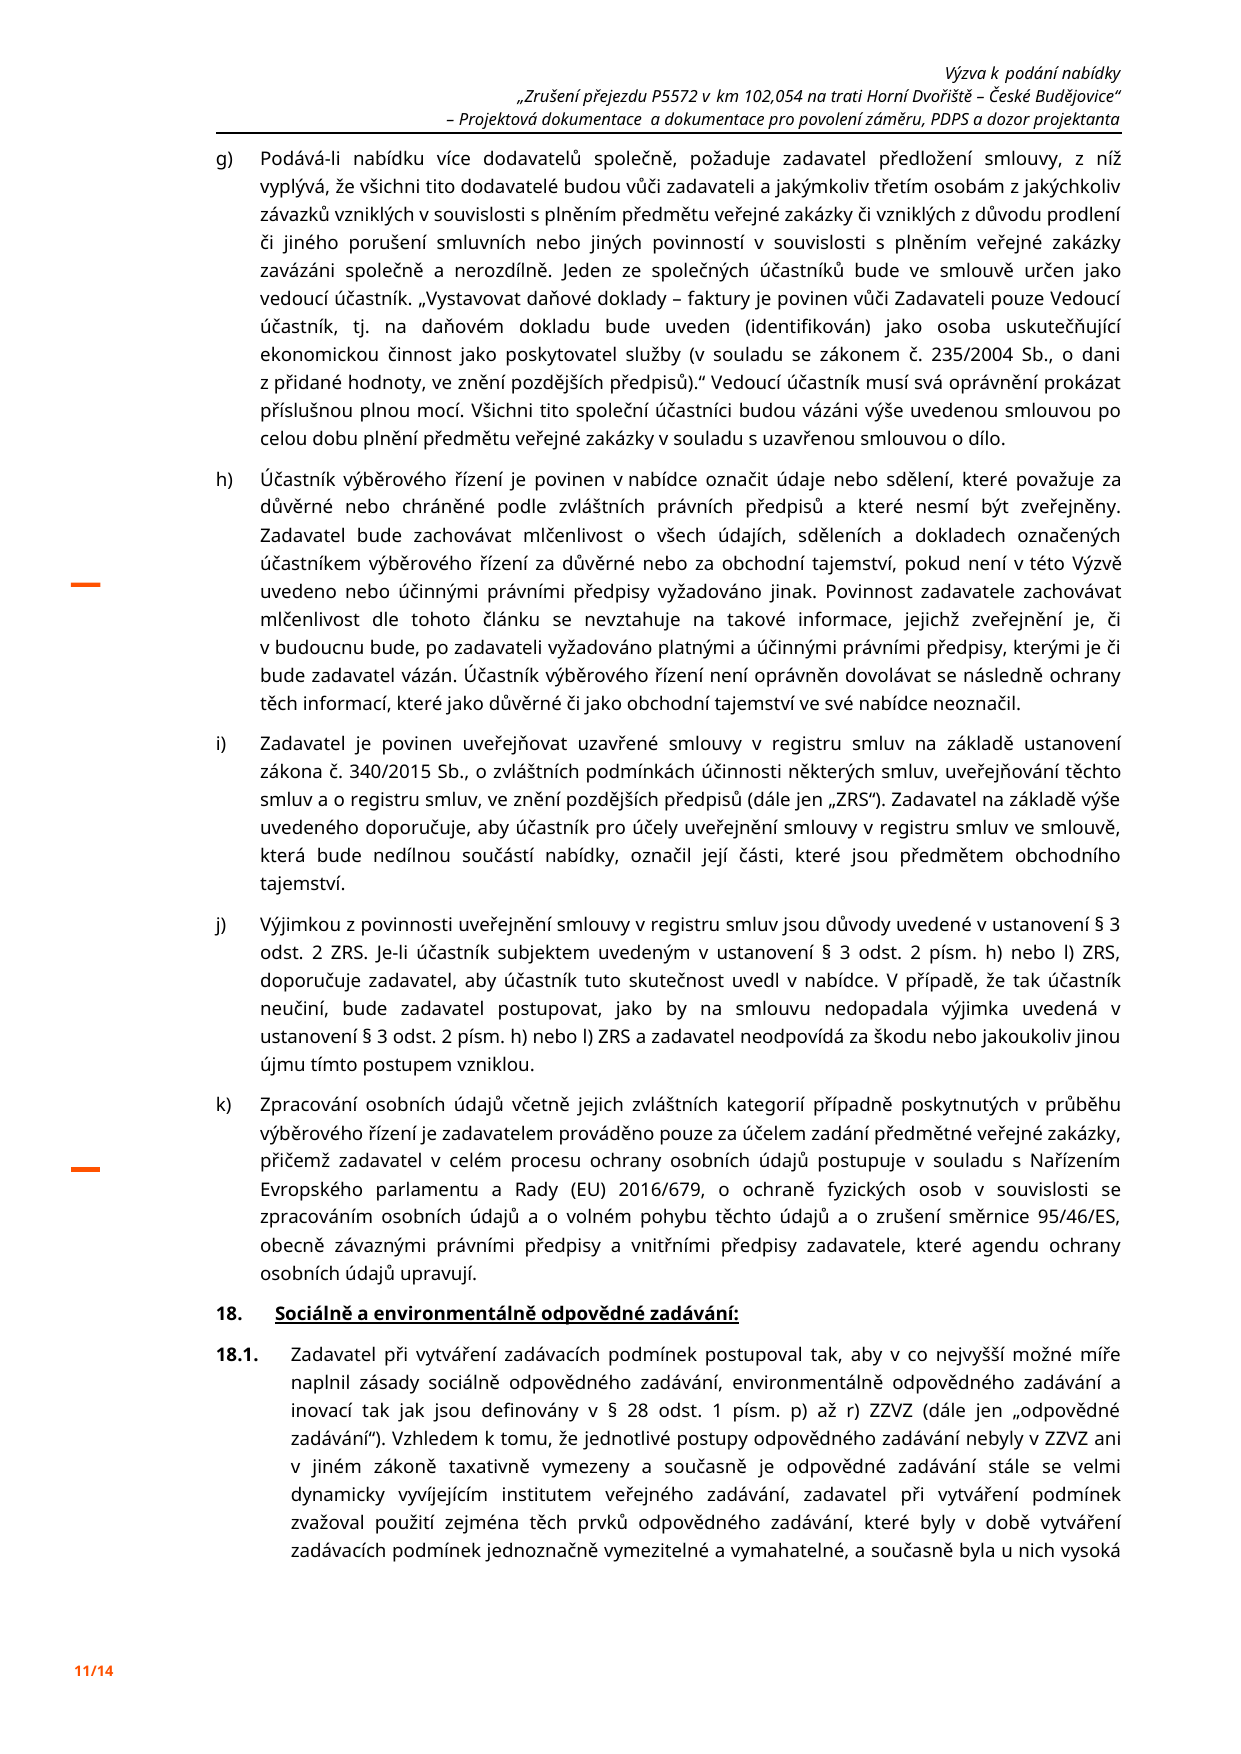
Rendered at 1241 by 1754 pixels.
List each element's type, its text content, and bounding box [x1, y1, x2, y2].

list Výjimkou z povinnosti uveřejnění smlouvy v registru smluv jsou důvody uvedené v ustanovení § 3 odst. 2 ZRS. Je-li účastník subjektem uvedeným v ustanovení § 3 odst. 2 písm. h) nebo l) ZRS, doporučuje zadavatel, aby účastník tuto skutečnost uvedl v nabídce. V případě, že tak účastník neučiní, bude zadavatel postupovat, jako by na smlouvu nedopadala výjimka uvedená v ustanovení § 3 odst. 2 písm. h) nebo l) ZRS a zadavatel neodpovídá za škodu nebo jakoukoliv jinou újmu tímto postupem vzniklou. [216, 911, 1122, 1077]
list Zpracování osobních údajů včetně jejich zvláštních kategorií případně poskytnutých v průběhu výběrového řízení je zadavatelem prováděno pouze za účelem zadání předmětné veřejné zakázky, přičemž zadavatel v celém procesu ochrany osobních údajů postupuje v souladu s Nařízením Evropského parlamentu a Rady (EU) 2016/679, o ochraně fyzických osob v souvislosti se zpracováním osobních údajů a o volném pohybu těchto údajů a o zrušení směrnice 95/46/ES, obecně závaznými právními předpisy a vnitřními předpisy zadavatele, které agendu ochrany osobních údajů upravují. [216, 1092, 1122, 1285]
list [216, 1341, 1122, 1563]
list Zadavatel je povinen uveřejňovat uzavřené smlouvy v registru smluv na základě ustanovení zákona č. 340/2015 Sb., o zvláštních podmínkách účinnosti některých smluv, uveřejňování těchto smluv a o registru smluv, ve znění pozdějších předpisů (dále jen „ZRS“). Zadavatel na základě výše uvedeného doporučuje, aby účastník pro účely uveřejnění smlouvy v registru smluv ve smlouvě, která bude nedílnou součástí nabídky, označil její části, které jsou předmětem obchodního tajemství. [216, 731, 1122, 896]
list Podává-li nabídku více dodavatelů společně, požaduje zadavatel předložení smlouvy, z níž vyplývá, že všichni tito dodavatelé budou vůči zadavateli a jakýmkoliv třetím osobám z jakýchkoliv závazků vzniklých v souvislosti s plněním předmětu veřejné zakázky či vzniklých z důvodu prodlení či jiného porušení smluvních nebo jiných povinností v souvislosti s plněním veřejné zakázky zavázáni společně a nerozdílně. Jeden ze společných účastníků bude ve smlouvě určen jako vedoucí účastník. „Vystavovat daňové doklady – faktury je povinen vůči Zadavateli pouze Vedoucí účastník, tj. na daňovém dokladu bude uveden (identifikován) jako osoba uskutečňující ekonomickou činnost jako poskytovatel služby (v souladu se zákonem č. 235/2004 Sb., o dani z přidané hodnoty, ve znění pozdějších předpisů).“ Vedoucí účastník musí svá oprávnění prokázat příslušnou plnou mocí. Všichni tito společní účastníci budou vázáni výše uvedenou smlouvou po celou dobu plnění předmětu veřejné zakázky v souladu s uzavřenou smlouvou o dílo. [216, 145, 1122, 451]
list Sociálně a environmentálně odpovědné zadávání: [216, 1300, 1122, 1326]
list Účastník výběrového řízení je povinen v nabídce označit údaje nebo sdělení, které považuje za důvěrné nebo chráněné podle zvláštních právních předpisů a které nesmí být zveřejněny. Zadavatel bude zachovávat mlčenlivost o všech údajích, sděleních a dokladech označených účastníkem výběrového řízení za důvěrné nebo za obchodní tajemství, pokud není v této Výzvě uvedeno nebo účinnými právními předpisy vyžadováno jinak. Povinnost zadavatele zachovávat mlčenlivost dle tohoto článku se nevztahuje na takové informace, jejichž zveřejnění je, či v budoucnu bude, po zadavateli vyžadováno platnými a účinnými právními předpisy, kterými je či bude zadavatel vázán. Účastník výběrového řízení není oprávněn dovolávat se následně ochrany těch informací, které jako důvěrné či jako obchodní tajemství ve své nabídce neoznačil. [216, 466, 1122, 716]
